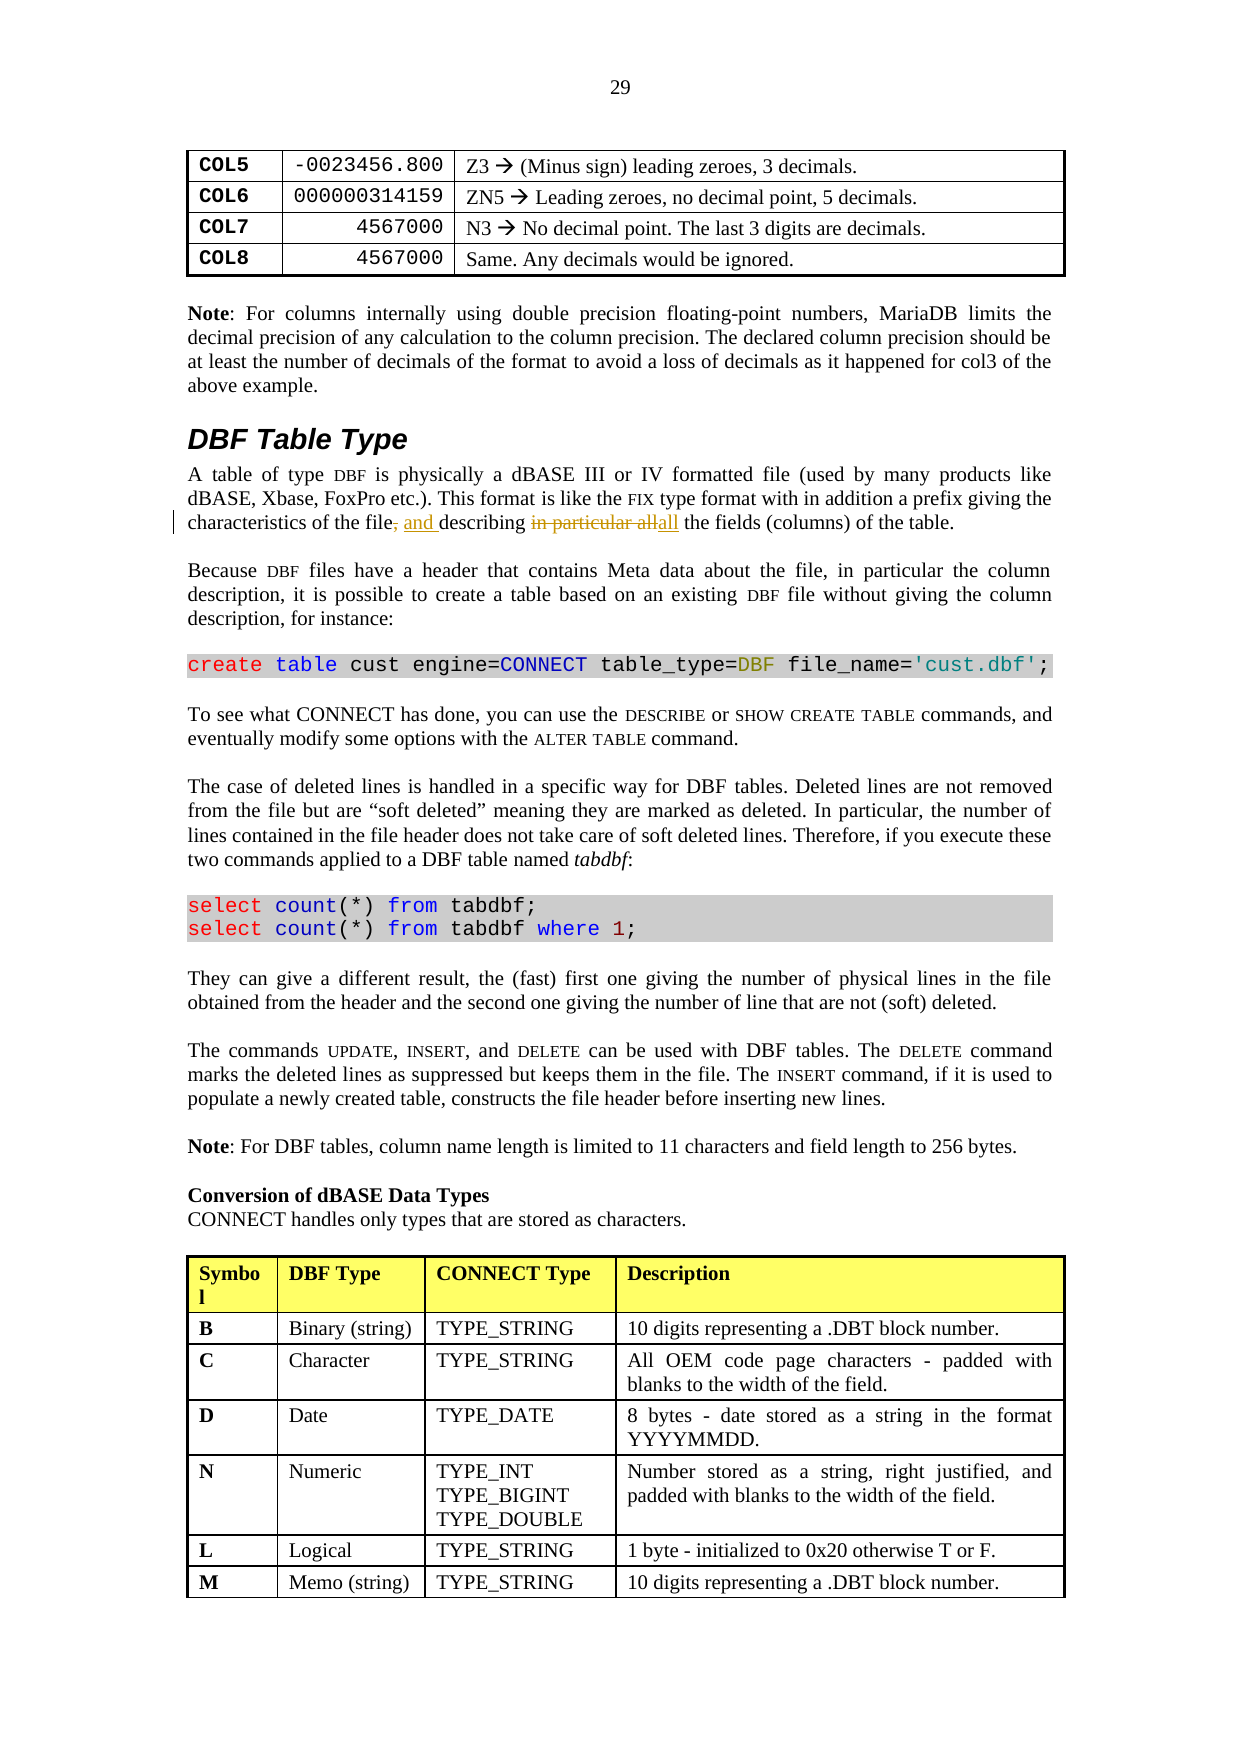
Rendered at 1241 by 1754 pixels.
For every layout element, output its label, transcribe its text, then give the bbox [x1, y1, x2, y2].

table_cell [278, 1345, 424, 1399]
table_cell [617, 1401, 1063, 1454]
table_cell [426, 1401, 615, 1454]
text create table cust engine=CONNECT table_type=DBF file_name='cust.dbf'; [187, 654, 1053, 678]
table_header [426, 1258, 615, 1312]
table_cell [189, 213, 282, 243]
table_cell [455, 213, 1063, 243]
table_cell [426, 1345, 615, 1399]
text Note: For columns internally using double precision floating-point numbers, MariaDB limits the decimal precision of any calculation to the column precision. The declared column precision should be at least the number of decimals of the format to avoid a loss of decimals as it happened for col3 of the above example. [187, 301, 1053, 397]
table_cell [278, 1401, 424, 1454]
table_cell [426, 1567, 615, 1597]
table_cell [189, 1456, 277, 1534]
text They can give a different result, the (fast) first one giving the number of physical lines in the file obtained from the header and the second one giving the number of line that are not (soft) deleted. [187, 966, 1053, 1014]
text The case of deleted lines is handled in a specific way for DBF tables. Deleted lines are not removed from the file but are “soft deleted” meaning they are marked as deleted. In particular, the number of lines contained in the file header does not take care of soft deleted lines. Therefore, if you execute these two commands applied to a DBF table named tabdbf: [187, 774, 1053, 871]
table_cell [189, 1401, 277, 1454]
text To see what CONNECT has done, you can use the describe or show create table commands, and eventually modify some options with the alter table command. [187, 702, 1053, 750]
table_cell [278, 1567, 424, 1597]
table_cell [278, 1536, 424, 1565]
text select count(*) from tabdbf where 1; [187, 918, 1053, 942]
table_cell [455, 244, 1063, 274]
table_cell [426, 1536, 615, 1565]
subtitle DBF Table Type [187, 422, 1053, 456]
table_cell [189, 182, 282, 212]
subtitle Conversion of dBASE Data Types [187, 1183, 1053, 1207]
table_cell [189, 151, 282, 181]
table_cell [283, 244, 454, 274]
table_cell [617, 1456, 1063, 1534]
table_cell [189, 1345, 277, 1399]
text A table of type dbf is physically a dBASE III or IV formatted file (used by many products like dBASE, Xbase, FoxPro etc.). This format is like the fix type format with in addition a prefix giving the characteristics of the file describing the fields (columns) of the table. [187, 462, 1053, 534]
text Note: For DBF tables, column name length is limited to 11 characters and field length to 256 bytes. [187, 1134, 1053, 1158]
text CONNECT handles only types that are stored as characters. [187, 1207, 1053, 1231]
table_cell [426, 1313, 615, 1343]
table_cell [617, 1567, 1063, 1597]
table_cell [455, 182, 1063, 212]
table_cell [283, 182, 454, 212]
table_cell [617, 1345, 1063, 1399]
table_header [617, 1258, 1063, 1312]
text Because dbf files have a header that contains Meta data about the file, in particular the column description, it is possible to create a table based on an existing dbf file without giving the column description, for instance: [187, 558, 1053, 630]
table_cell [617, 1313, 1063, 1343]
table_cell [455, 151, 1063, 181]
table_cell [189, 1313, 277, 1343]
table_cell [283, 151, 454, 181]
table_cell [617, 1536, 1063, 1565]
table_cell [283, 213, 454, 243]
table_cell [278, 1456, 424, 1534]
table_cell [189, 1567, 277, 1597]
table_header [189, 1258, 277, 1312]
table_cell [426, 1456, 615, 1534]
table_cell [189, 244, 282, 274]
text select count(*) from tabdbf; [187, 895, 1053, 918]
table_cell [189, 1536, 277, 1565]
text The commands update, insert, and delete can be used with DBF tables. The delete command marks the deleted lines as suppressed but keeps them in the file. The insert command, if it is used to populate a newly created table, constructs the file header before inserting new lines. [187, 1038, 1053, 1110]
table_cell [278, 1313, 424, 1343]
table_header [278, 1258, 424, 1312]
